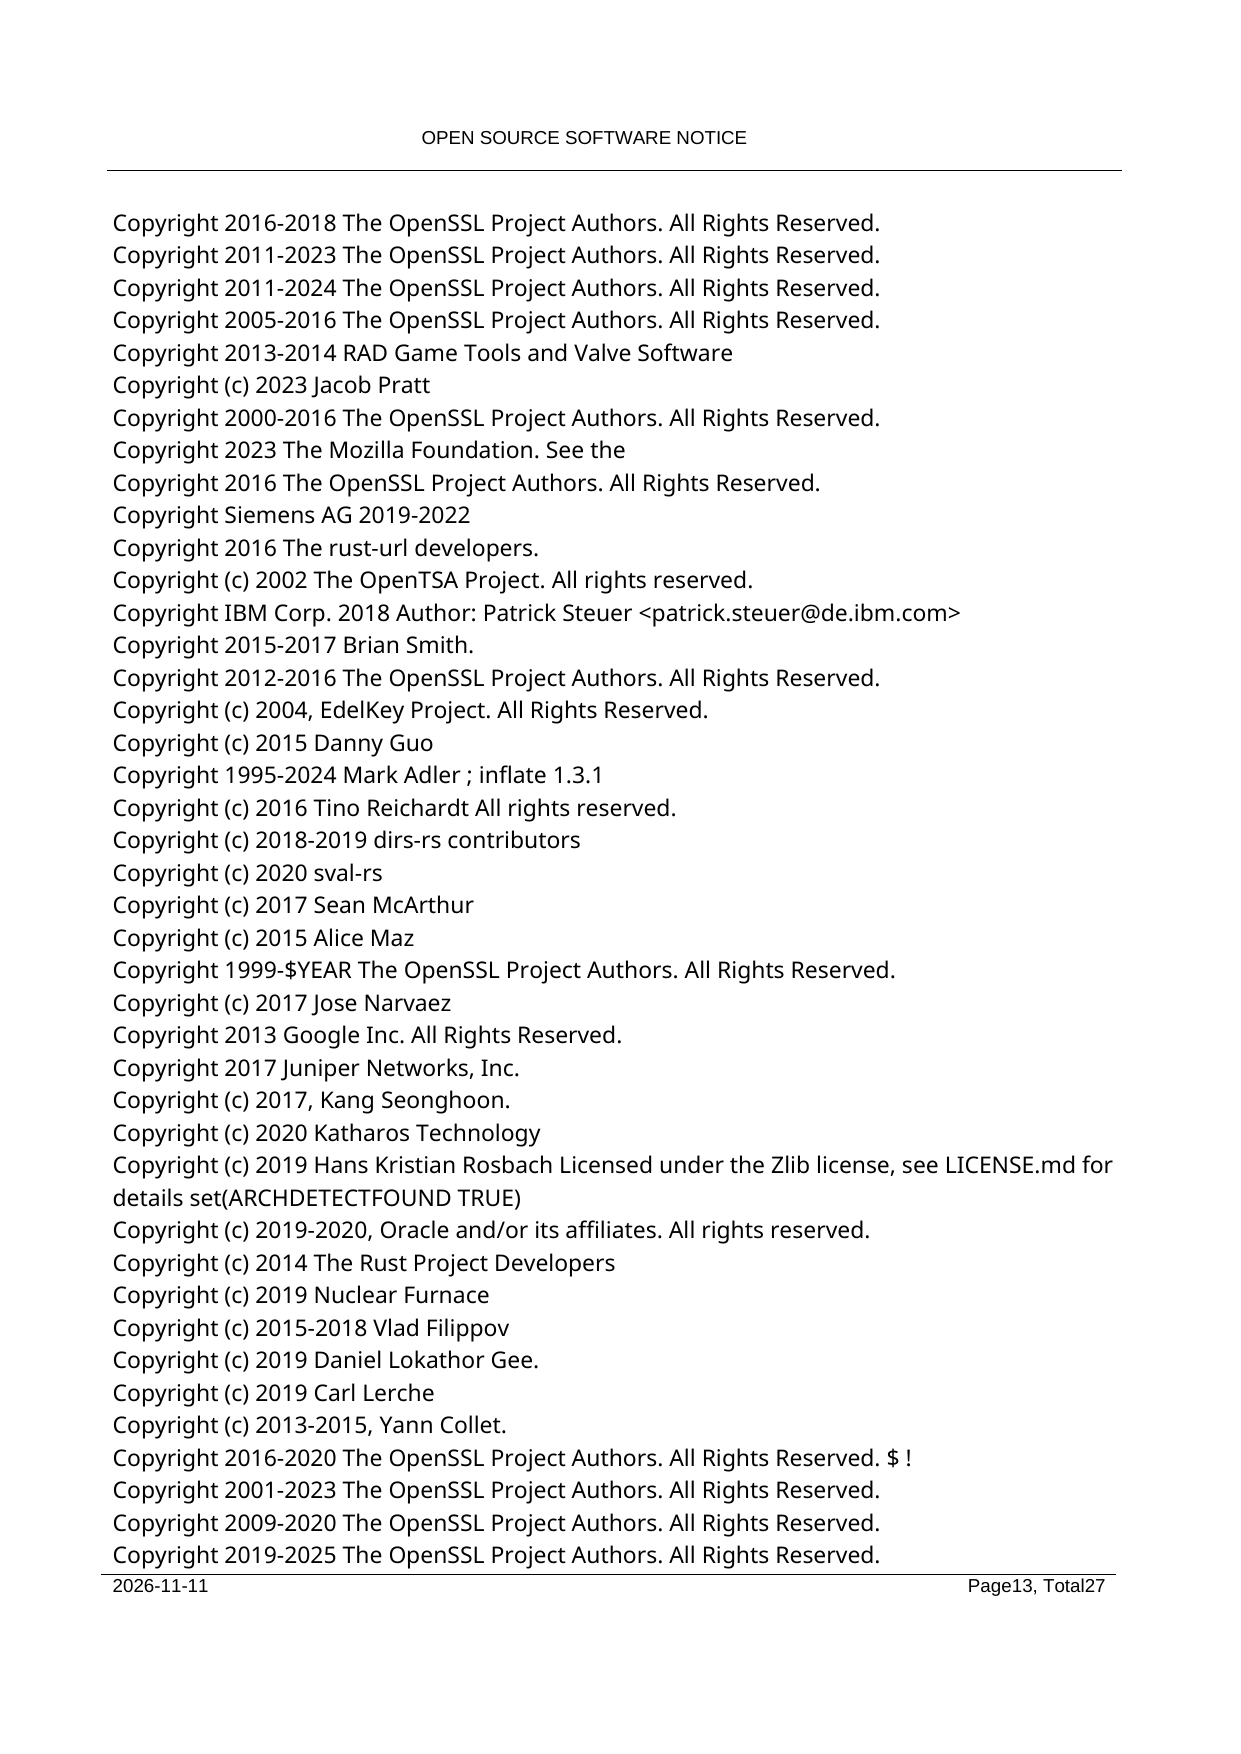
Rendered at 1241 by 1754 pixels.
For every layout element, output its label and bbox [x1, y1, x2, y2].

text [112, 206, 1128, 1571]
